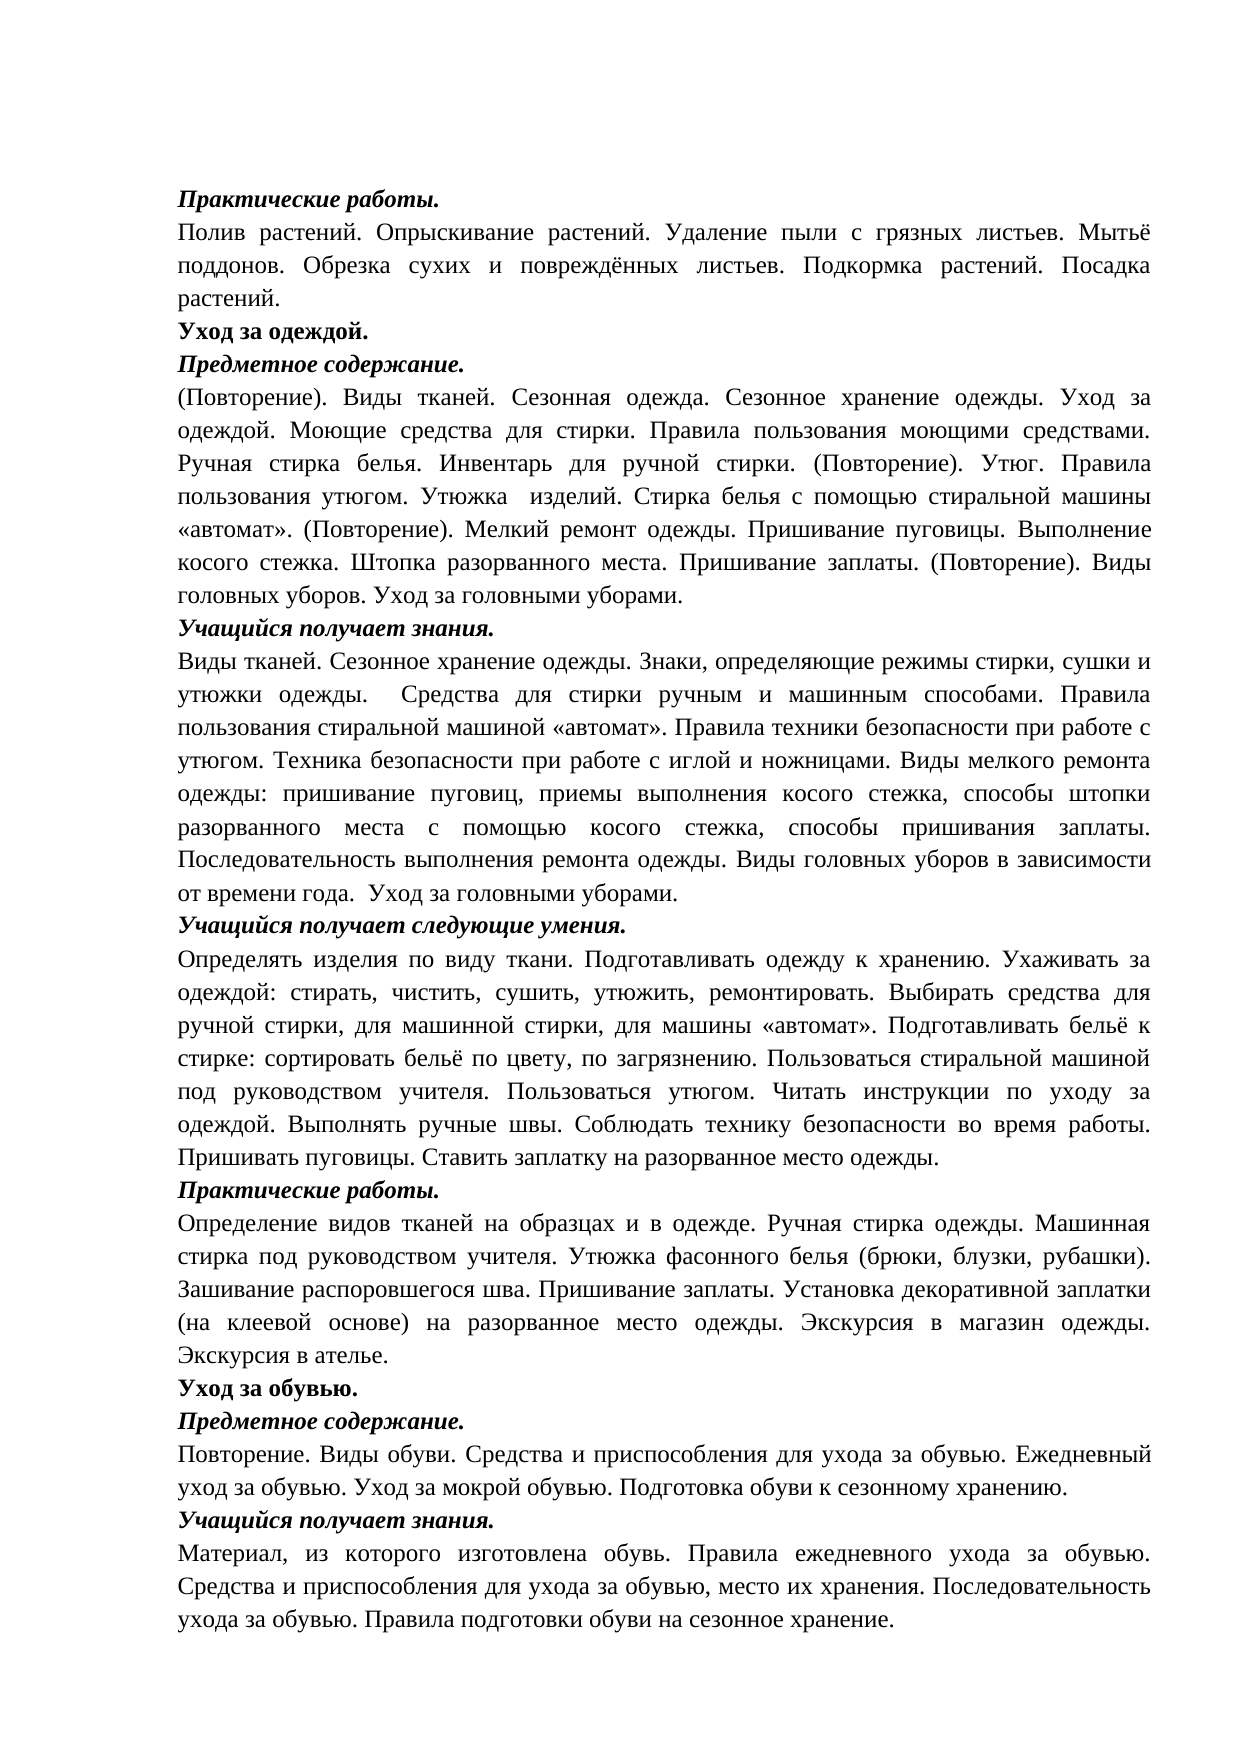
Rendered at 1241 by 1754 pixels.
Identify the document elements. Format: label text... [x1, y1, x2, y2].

text Практические работы. [177, 184, 1152, 213]
text Предметное содержание. [177, 1406, 1152, 1435]
text Повторение. Виды обуви. Средства и приспособления для ухода за обувью. Ежедневный уход за обувью. Уход за мокрой обувью. Подготовка обуви к сезонному хранению. [177, 1439, 1152, 1501]
text Определять изделия по виду ткани. Подготавливать одежду к хранению. Ухаживать за одеждой: стирать, чистить, сушить, утюжить, ремонтировать. Выбирать средства для ручной стирки, для машинной стирки, для машины «автомат». Подготавливать бельё к стирке: сортировать бельё по цвету, по загрязнению. Пользоваться стиральной машиной под руководством учителя. Пользоваться утюгом. Читать инструкции по уходу за одеждой. Выполнять ручные швы. Соблюдать технику безопасности во время работы. Пришивать пуговицы. Ставить заплатку на разорванное место одежды. [177, 944, 1152, 1171]
text Материал, из которого изготовлена обувь. Правила ежедневного ухода за обувью. Средства и приспособления для ухода за обувью, место их хранения. Последовательность ухода за обувью. Правила подготовки обуви на сезонное хранение. [177, 1538, 1152, 1633]
text Определение видов тканей на образцах и в одежде. Ручная стирка одежды. Машинная стирка под руководством учителя. Утюжка фасонного белья (брюки, блузки, рубашки). Зашивание распоровшегося шва. Пришивание заплаты. Установка декоративной заплатки (на клеевой основе) на разорванное место одежды. Экскурсия в магазин одежды. Экскурсия в ателье. [177, 1208, 1152, 1369]
text Предметное содержание. [177, 349, 1152, 378]
text Уход за одеждой. [177, 316, 1152, 345]
text Полив растений. Опрыскивание растений. Удаление пыли с грязных листьев. Мытьё поддонов. Обрезка сухих и повреждённых листьев. Подкормка растений. Посадка растений. [177, 217, 1152, 312]
text Практические работы. [177, 1175, 1152, 1203]
text Учащийся получает знания. [177, 613, 1152, 642]
text Уход за обувью. [177, 1373, 1152, 1402]
text Учащийся получает знания. [177, 1505, 1152, 1534]
text Виды тканей. Сезонное хранение одежды. Знаки, определяющие режимы стирки, сушки и утюжки одежды. Средства для стирки ручным и машинным способами. Правила пользования стиральной машиной «автомат». Правила техники безопасности при работе с утюгом. Техника безопасности при работе с иглой и ножницами. Виды мелкого ремонта одежды: пришивание пуговиц, приемы выполнения косого стежка, способы штопки разорванного места с помощью косого стежка, способы пришивания заплаты. Последовательность выполнения ремонта одежды. Виды головных уборов в зависимости от времени года. Уход за головными уборами. [177, 646, 1152, 906]
text (Повторение). Виды тканей. Сезонная одежда. Сезонное хранение одежды. Уход за одеждой. Моющие средства для стирки. Правила пользования моющими средствами. Ручная стирка белья. Инвентарь для ручной стирки. (Повторение). Утюг. Правила пользования утюгом. Утюжка изделий. Стирка белья с помощью стиральной машины «автомат». (Повторение). Мелкий ремонт одежды. Пришивание пуговицы. Выполнение косого стежка. Штопка разорванного места. Пришивание заплаты. (Повторение). Виды головных уборов. Уход за головными уборами. [177, 382, 1152, 609]
text Учащийся получает следующие умения. [177, 911, 1152, 939]
